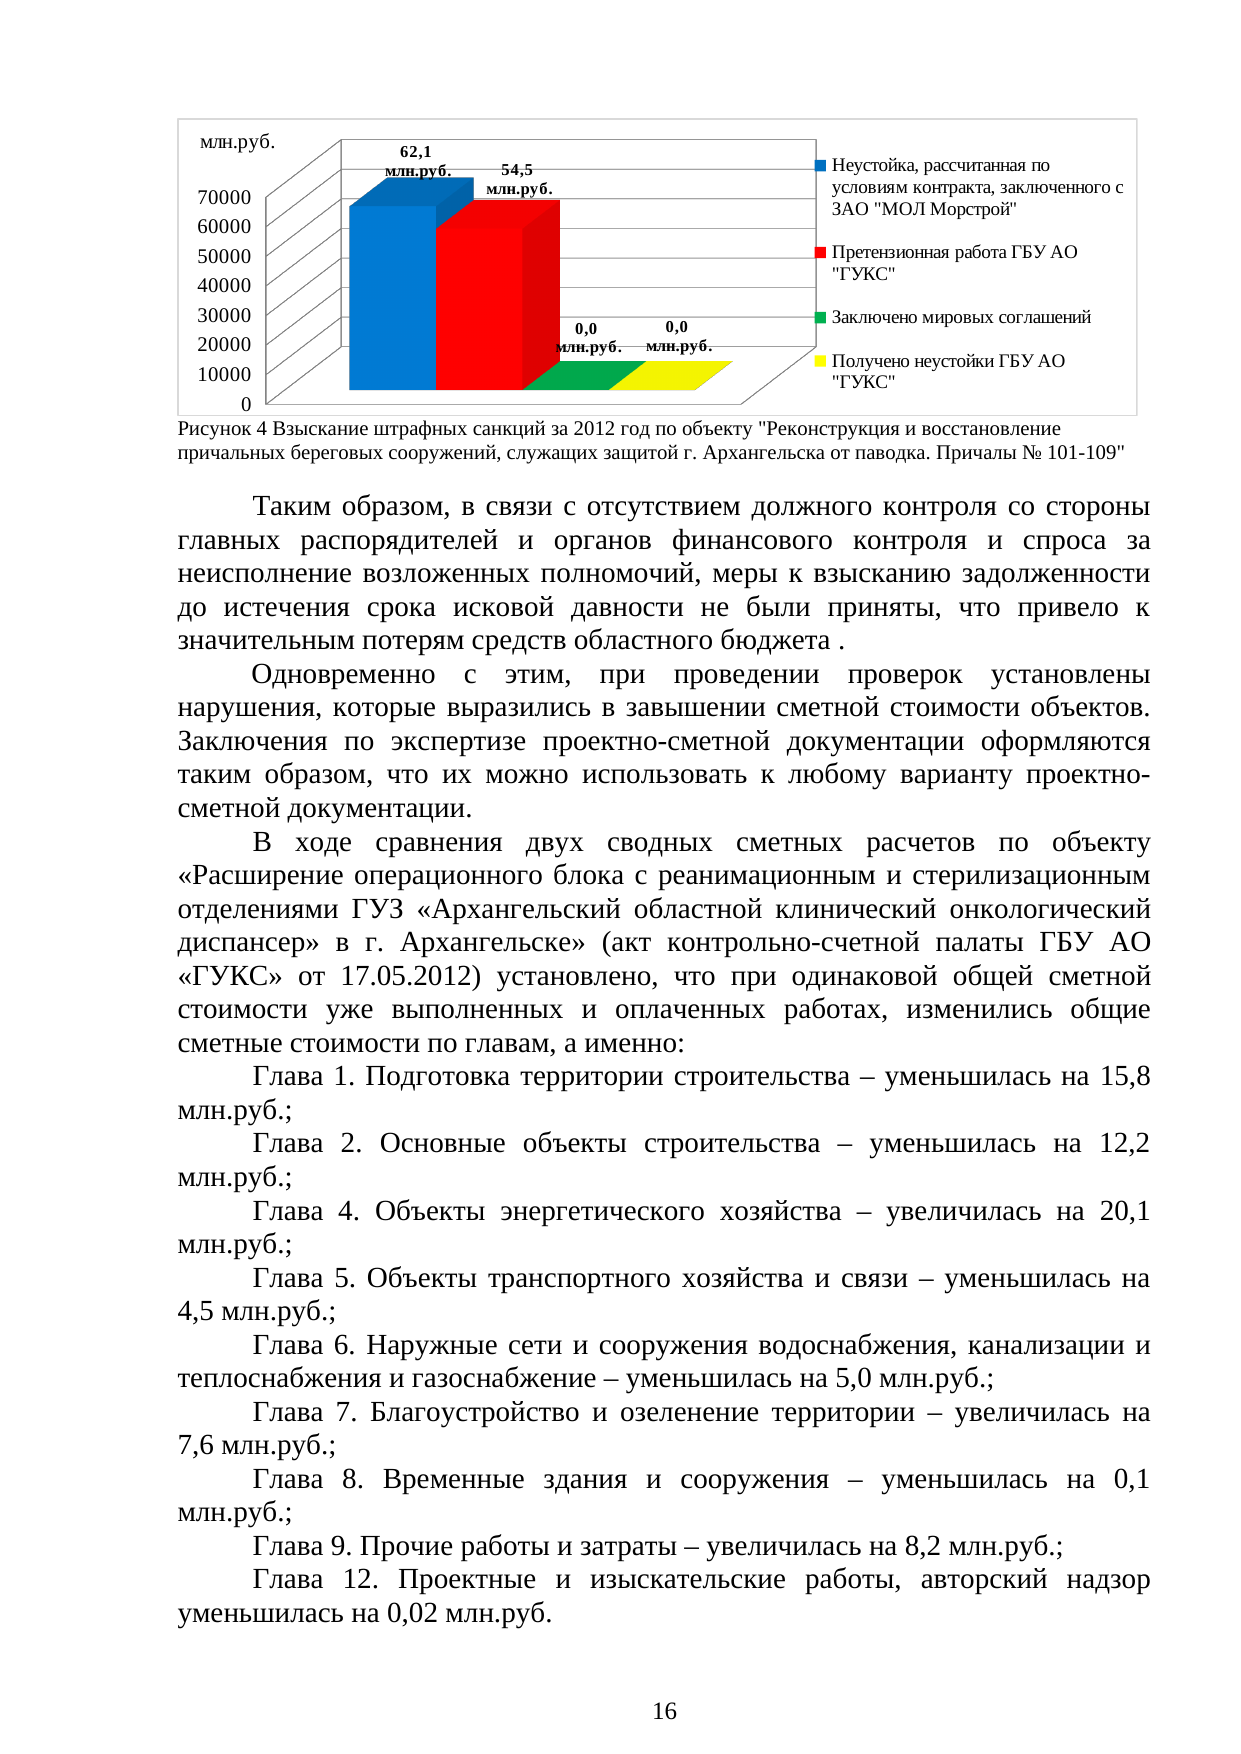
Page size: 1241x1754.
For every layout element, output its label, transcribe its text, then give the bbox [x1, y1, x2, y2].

text Глава 5. Объекты транспортного хозяйства и связи – уменьшилась на 4,5 млн.руб.; [177, 1260, 1152, 1327]
text Глава 9. Прочие работы и затраты – увеличилась на 8,2 млн.руб.; [177, 1528, 1152, 1562]
text Глава 2. Основные объекты строительства – уменьшилась на 12,2 млн.руб.; [177, 1126, 1152, 1193]
text Одновременно с этим, при проведении проверок установлены нарушения, которые выразились в завышении сметной стоимости объектов. Заключения по экспертизе проектно-сметной документации оформляются таким образом, что их можно использовать к любому варианту проектно-сметной документации. [177, 656, 1152, 824]
text Рисунок 4 Взыскание штрафных санкций за 2012 год по объекту "Реконструкция и восстановление причальных береговых сооружений, служащих защитой г. Архангельска от паводка. Причалы № 101-109" [177, 416, 1152, 464]
text Глава 7. Благоустройство и озеленение территории – увеличилась на 7,6 млн.руб.; [177, 1394, 1152, 1461]
text В ходе сравнения двух сводных сметных расчетов по объекту «Расширение операционного блока с реанимационным и стерилизационным отделениями ГУЗ «Архангельский областной клинический онкологический диспансер» в г. Архангельске» (акт контрольно-счетной палаты ГБУ АО «ГУКС» от 17.05.2012) установлено, что при одинаковой общей сметной стоимости уже выполненных и оплаченных работах, изменились общие сметные стоимости по главам, а именно: [177, 824, 1152, 1058]
text Глава 6. Наружные сети и сооружения водоснабжения, канализации и теплоснабжения и газоснабжение – уменьшилась на 5,0 млн.руб.; [177, 1327, 1152, 1394]
text Глава 12. Проектные и изыскательские работы, авторский надзор уменьшилась на 0,02 млн.руб. [177, 1562, 1152, 1629]
text Таким образом, в связи с отсутствием должного контроля со стороны главных распорядителей и органов финансового контроля и спроса за неисполнение возложенных полномочий, меры к взысканию задолженности до истечения срока исковой давности не были приняты, что привело к значительным потерям средств областного бюджета . [177, 488, 1152, 656]
text Глава 8. Временные здания и сооружения – уменьшилась на 0,1 млн.руб.; [177, 1461, 1152, 1528]
text Глава 4. Объекты энергетического хозяйства – увеличилась на 20,1 млн.руб.; [177, 1193, 1152, 1260]
text Глава 1. Подготовка территории строительства – уменьшилась на 15,8 млн.руб.; [177, 1058, 1152, 1126]
